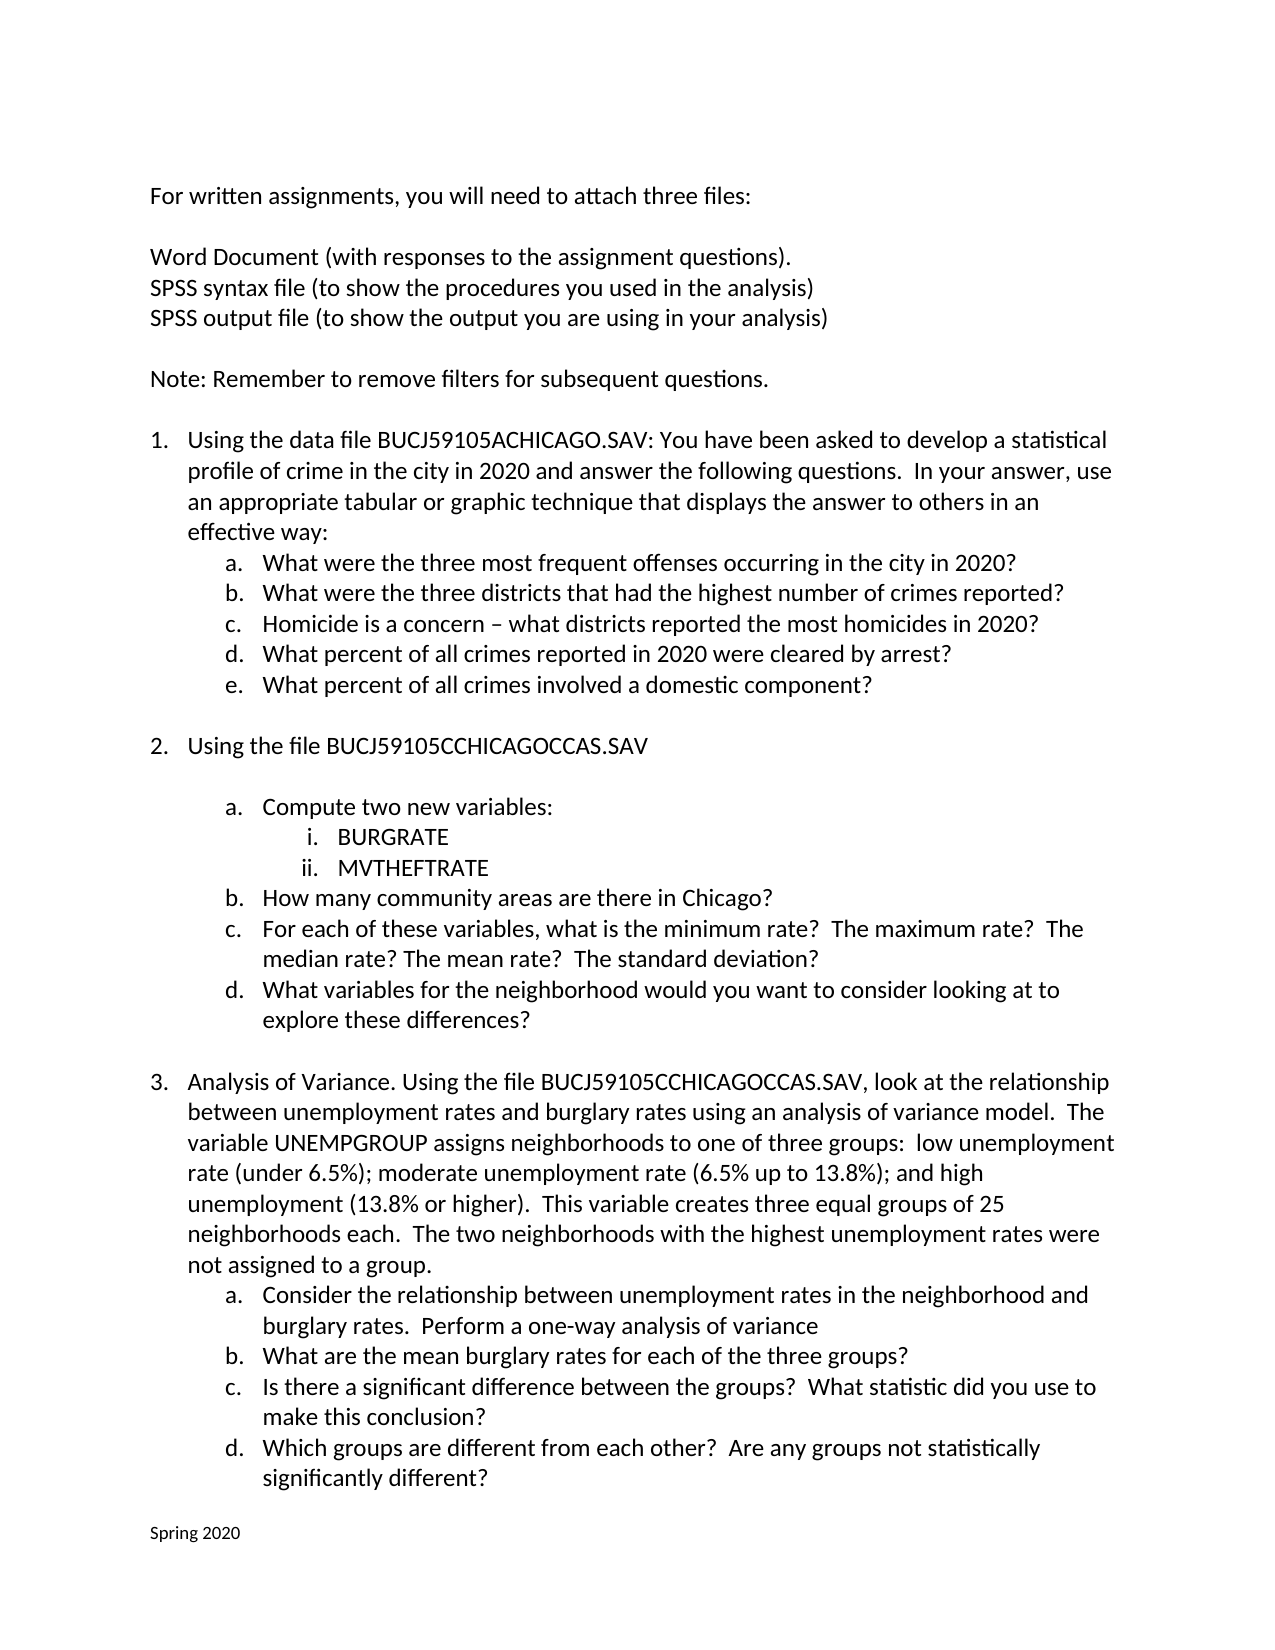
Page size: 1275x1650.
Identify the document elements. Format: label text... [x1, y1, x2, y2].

list Compute two new variables: [225, 791, 1125, 821]
list Using the file BUCJ59105CCHICAGOCCAS.SAV [150, 730, 1125, 760]
list What percent of all crimes reported in 2020 were cleared by arrest? [225, 638, 1125, 669]
list What are the mean burglary rates for each of the three groups? [225, 1340, 1125, 1371]
list What were the three most frequent offenses occurring in the city in 2020? [225, 547, 1125, 577]
list What percent of all crimes involved a domestic component? [225, 669, 1125, 699]
text For written assignments, you will need to attach three files: [150, 181, 1125, 211]
list How many community areas are there in Chicago? [225, 882, 1125, 913]
list Consider the relationship between unemployment rates in the neighborhood and burglary rates. Perform a one-way analysis of variance [225, 1279, 1125, 1340]
text SPSS syntax file (to show the procedures you used in the analysis) [150, 272, 1125, 303]
list Homicide is a concern – what districts reported the most homicides in 2020? [225, 608, 1125, 638]
list Which groups are different from each other? Are any groups not statistically significantly different? [225, 1432, 1125, 1493]
list Is there a significant difference between the groups? What statistic did you use to make this conclusion? [225, 1371, 1125, 1432]
text Word Document (with responses to the assignment questions). [150, 242, 1125, 272]
list Using the data file BUCJ59105ACHICAGO.SAV: You have been asked to develop a statistical profile of crime in the city in 2020 and answer the following questions. In your answer, use an appropriate tabular or graphic technique that displays the answer to others in an effective way: [150, 425, 1125, 547]
list Analysis of Variance. Using the file BUCJ59105CCHICAGOCCAS.SAV, look at the relationship between unemployment rates and burglary rates using an analysis of variance model. The variable UNEMPGROUP assigns neighborhoods to one of three groups: low unemployment rate (under 6.5%); moderate unemployment rate (6.5% up to 13.8%); and high unemployment (13.8% or higher). This variable creates three equal groups of 25 neighborhoods each. The two neighborhoods with the highest unemployment rates were not assigned to a group. [150, 1066, 1125, 1279]
list What variables for the neighborhood would you want to consider looking at to explore these differences? [225, 974, 1125, 1035]
text SPSS output file (to show the output you are using in your analysis) [150, 303, 1125, 333]
list BURGRATE [319, 821, 1125, 852]
text Note: Remember to remove filters for subsequent questions. [150, 364, 1125, 394]
list MVTHEFTRATE [319, 852, 1125, 882]
list What were the three districts that had the highest number of crimes reported? [225, 577, 1125, 608]
list For each of these variables, what is the minimum rate? The maximum rate? The median rate? The mean rate? The standard deviation? [225, 913, 1125, 974]
